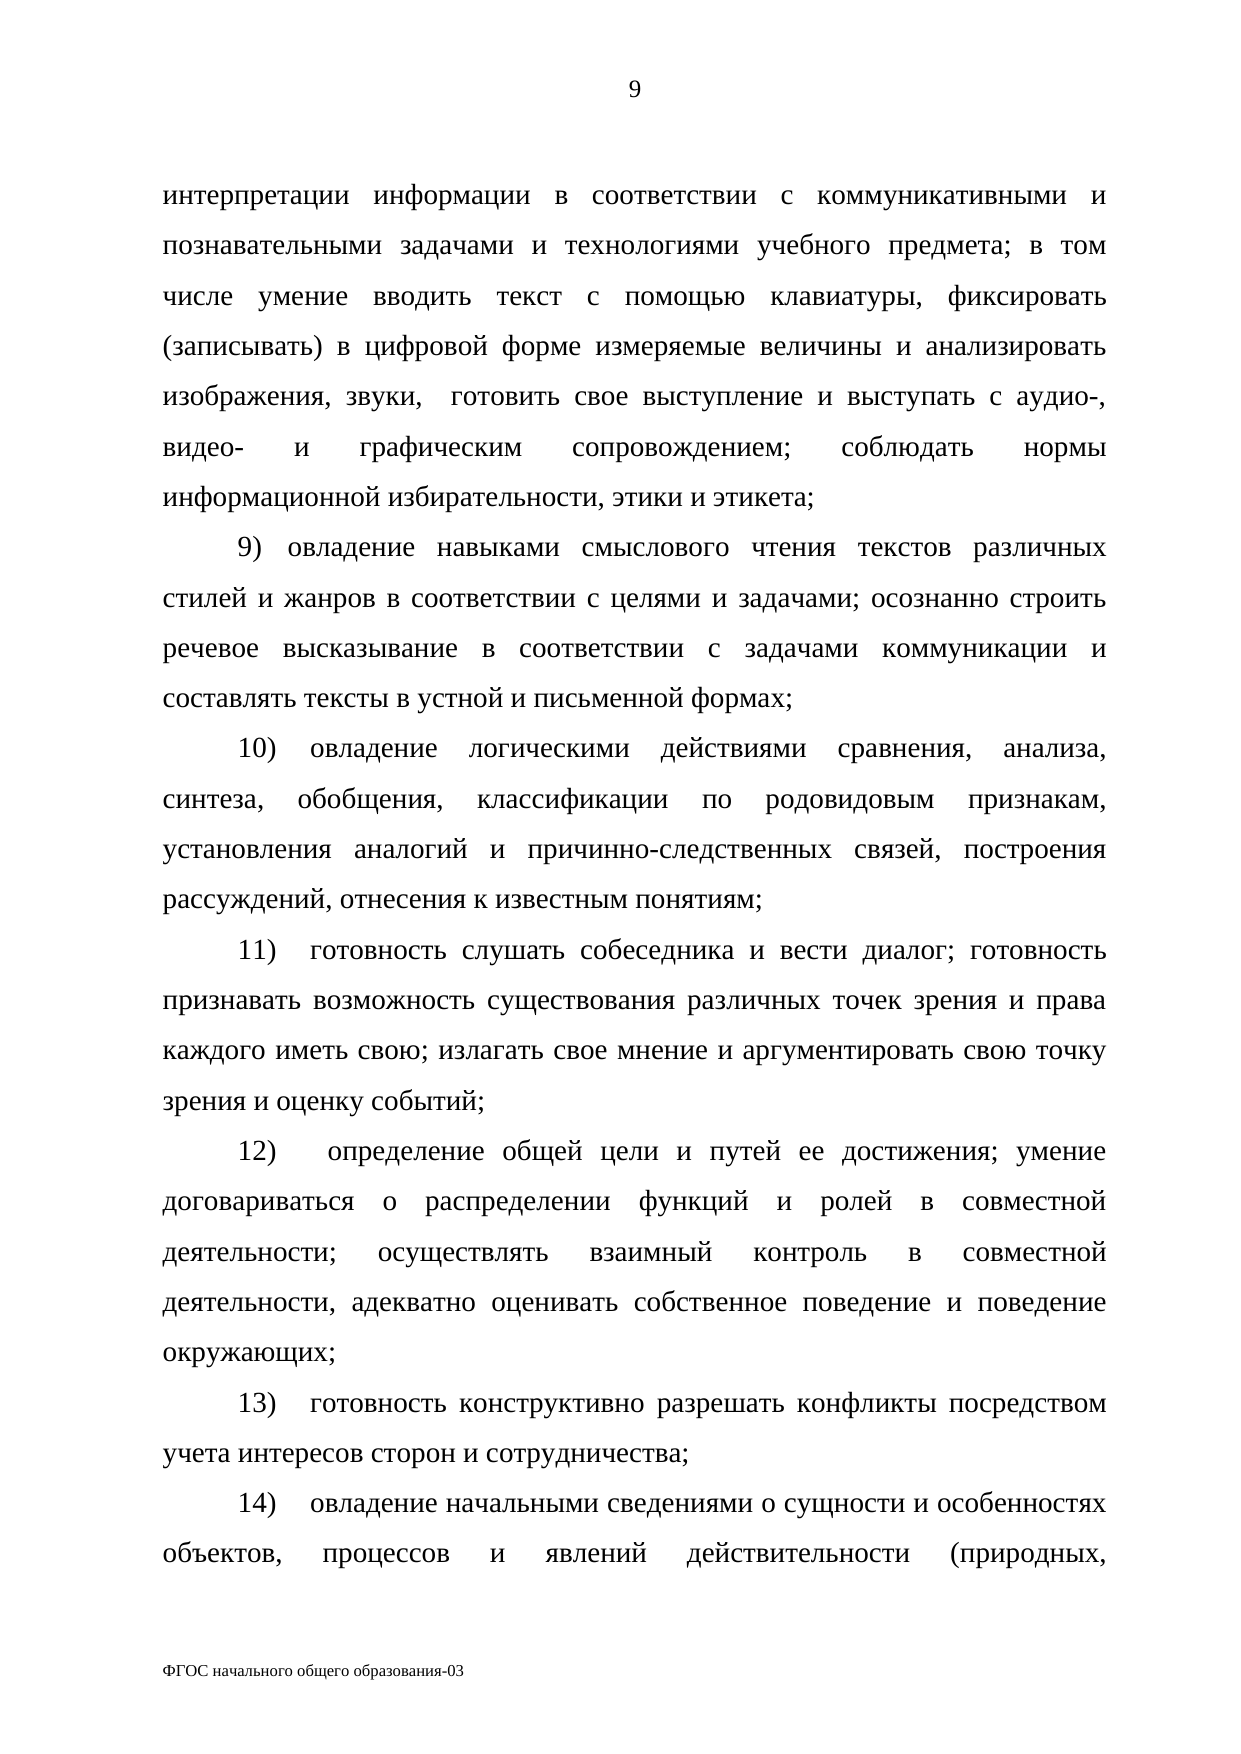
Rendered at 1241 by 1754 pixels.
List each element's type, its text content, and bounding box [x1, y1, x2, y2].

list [162, 177, 1107, 513]
list готовность слушать собеседника и вести диалог; готовность признавать возможность существования различных точек зрения и права каждого иметь свою; излагать свое мнение и аргументировать свою точку зрения и оценку событий; [162, 932, 1107, 1116]
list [162, 1485, 1107, 1569]
list определение общей цели и путей ее достижения; умение договариваться о распределении функций и ролей в совместной деятельности; осуществлять взаимный контроль в совместной деятельности, адекватно оценивать собственное поведение и поведение окружающих; [162, 1133, 1107, 1368]
list овладение навыками смыслового чтения текстов различных стилей и жанров в соответствии с целями и задачами; осознанно строить речевое высказывание в соответствии с задачами коммуникации и составлять тексты в устной и письменной формах; [162, 529, 1107, 714]
list готовность конструктивно разрешать конфликты посредством учета интересов сторон и сотрудничества; [162, 1385, 1107, 1468]
list овладение логическими действиями сравнения, анализа, синтеза, обобщения, классификации по родовидовым признакам, установления аналогий и причинно-следственных связей, построения рассуждений, отнесения к известным понятиям; [162, 731, 1107, 915]
